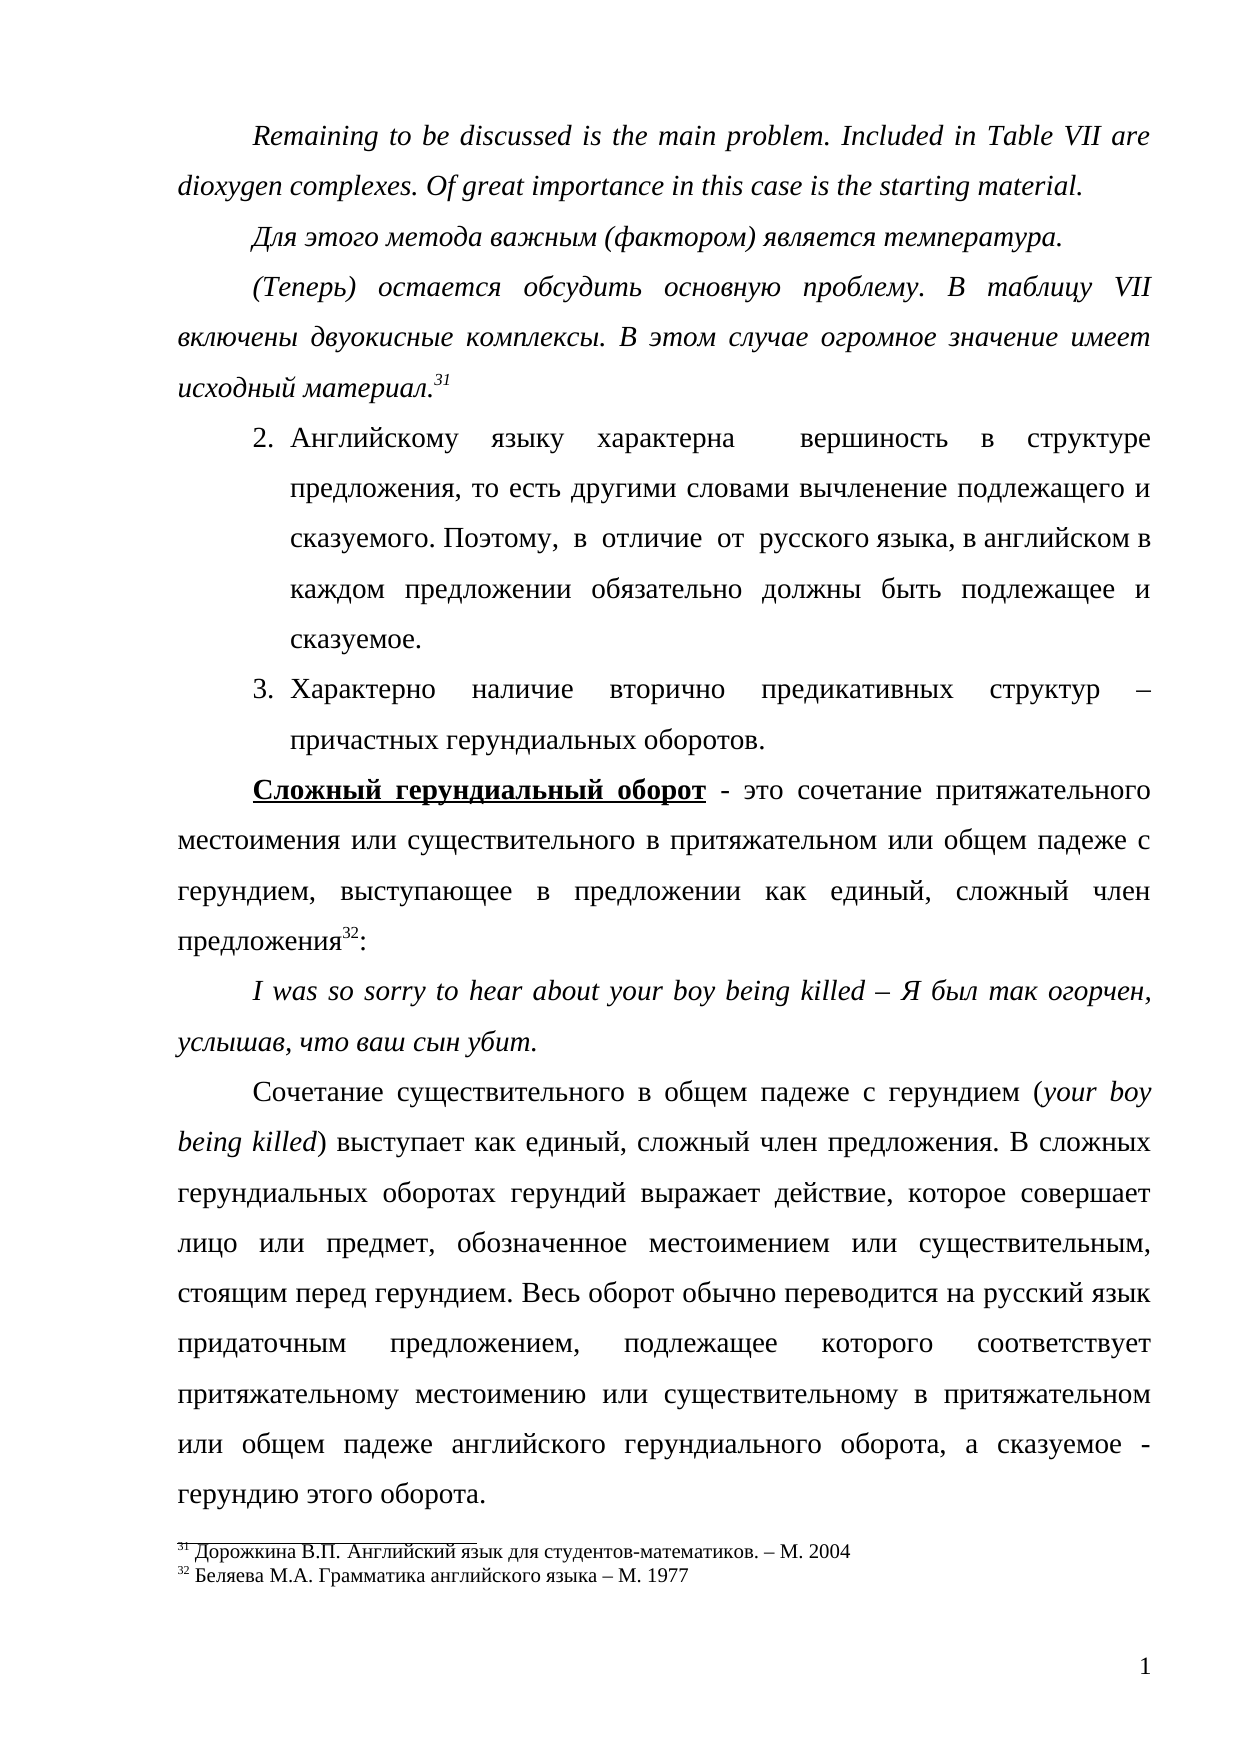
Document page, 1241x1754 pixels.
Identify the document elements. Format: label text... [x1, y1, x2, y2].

text Сочетание существительного в общем падеже с герундием (your boy being killed) выступает как единый, сложный член предложения. В сложных герундиальных оборотах герундий выражает действие, которое совершает лицо или предмет, обозначенное местоимением или существительным, стоящим перед герундием. Весь оборот обычно переводится на русский язык придаточным предложением, подлежащее которого соответствует притяжательному местоимению или существительному в притяжательном или общем падеже английского герундиального оборота, а сказуемое - герундию этого оборота. [177, 1074, 1152, 1510]
list Характерно наличие вторично предикативных структур – причастных герундиальных оборотов. [252, 672, 1152, 755]
text (Теперь) остается обсудить основную проблему. В таблицу VII включены двуокисные комплексы. В этом случае огромное значение имеет исходный материал.31 [177, 269, 1152, 403]
text Remaining to be discussed is the main problem. Included in Table VII are dioxygen complexes. Of great importance in this case is the starting material. [177, 118, 1152, 202]
text 31 Дорожкина В.П. Английский язык для студентов-математиков. – М. 2004 [177, 1539, 1152, 1563]
text 32 Беляева М.А. Грамматика английского языка – М. 1977 [177, 1563, 1152, 1587]
list Английскому языку характерна вершиность в структуре предложения, то есть другими словами вычленение подлежащего и сказуемого. Поэтому, в отличие от русского языка, в английском в каждом предложении обязательно должны быть подлежащее и сказуемое. [252, 420, 1152, 655]
text Для этого метода важным (фактором) является температура. [177, 219, 1152, 252]
text I was so sorry to hear about your boy being killed – Я был так огорчен, услышав, что ваш сын убит. [177, 973, 1152, 1057]
text Сложный герундиальный оборот - это сочетание притяжательного местоимения или существительного в притяжательном или общем падеже с герундием, выступающее в предложении как единый, сложный член предложения32: [177, 772, 1152, 957]
